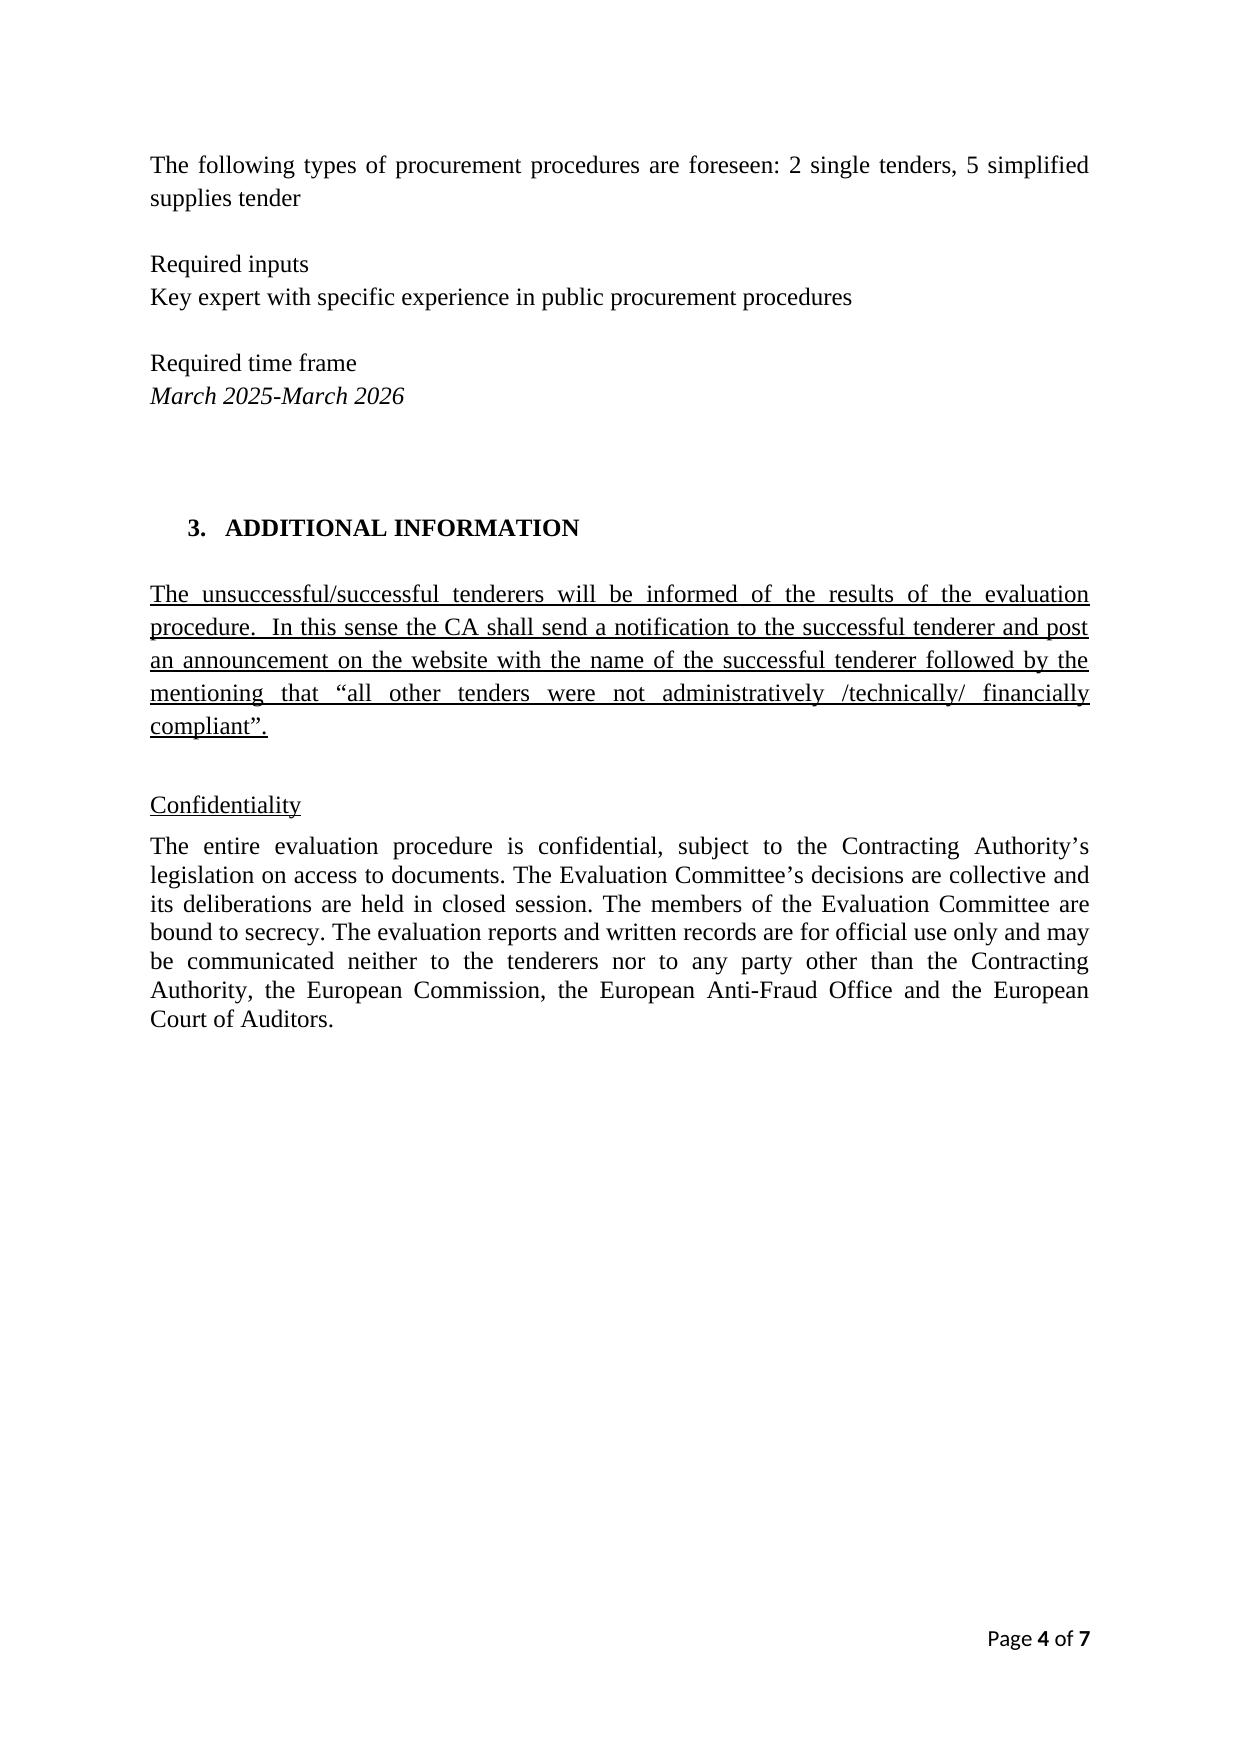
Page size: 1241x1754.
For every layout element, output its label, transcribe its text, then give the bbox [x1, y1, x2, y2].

text The unsuccessful/successful tenderers will be informed of the results of the evaluation procedure. In this sense the CA shall send a notification to the successful tenderer and post an announcement on the website with the name of the successful tenderer followed by the mentioning that “all other tenders were not administratively /technically/ financially compliant”. [150, 606, 1090, 703]
text The unsuccessful/successful tenderers will be informed of the results of the evaluation procedure. In this sense the CA shall send a notification to the successful tenderer and post an announcement on the website with the name of the successful tenderer followed by the mentioning that “all other tenders were not administratively /technically/ financially compliant”. [150, 705, 1090, 740]
text March 2025-March 2026 [150, 381, 1090, 410]
text The entire evaluation procedure is confidential, subject to the Contracting Authority’s legislation on access to documents. The Evaluation Committee’s decisions are collective and its deliberations are held in closed session. The members of the Evaluation Committee are bound to secrecy. The evaluation reports and written records are for official use only and may be communicated neither to the tenderers nor to any party other than the Contracting Authority, the European Commission, the European Anti-Fraud Office and the European Court of Auditors. [150, 831, 1090, 1032]
text The following types of procurement procedures are foreseen: 2 single tenders, 5 simplified supplies tender [150, 150, 1090, 212]
text Required inputs [150, 249, 1090, 278]
text Key expert with specific experience in public procurement procedures [150, 282, 1090, 311]
text Required time frame [150, 348, 1090, 377]
text Confidentiality [150, 790, 1090, 819]
text The unsuccessful/successful tenderers will be informed of the results of the evaluation procedure. In this sense the CA shall send a notification to the successful tenderer and post an announcement on the website with the name of the successful tenderer followed by the mentioning that “all other tenders were not administratively /technically/ financially compliant”. [150, 579, 1090, 604]
list ADDITIONAL INFORMATION [187, 513, 1090, 542]
